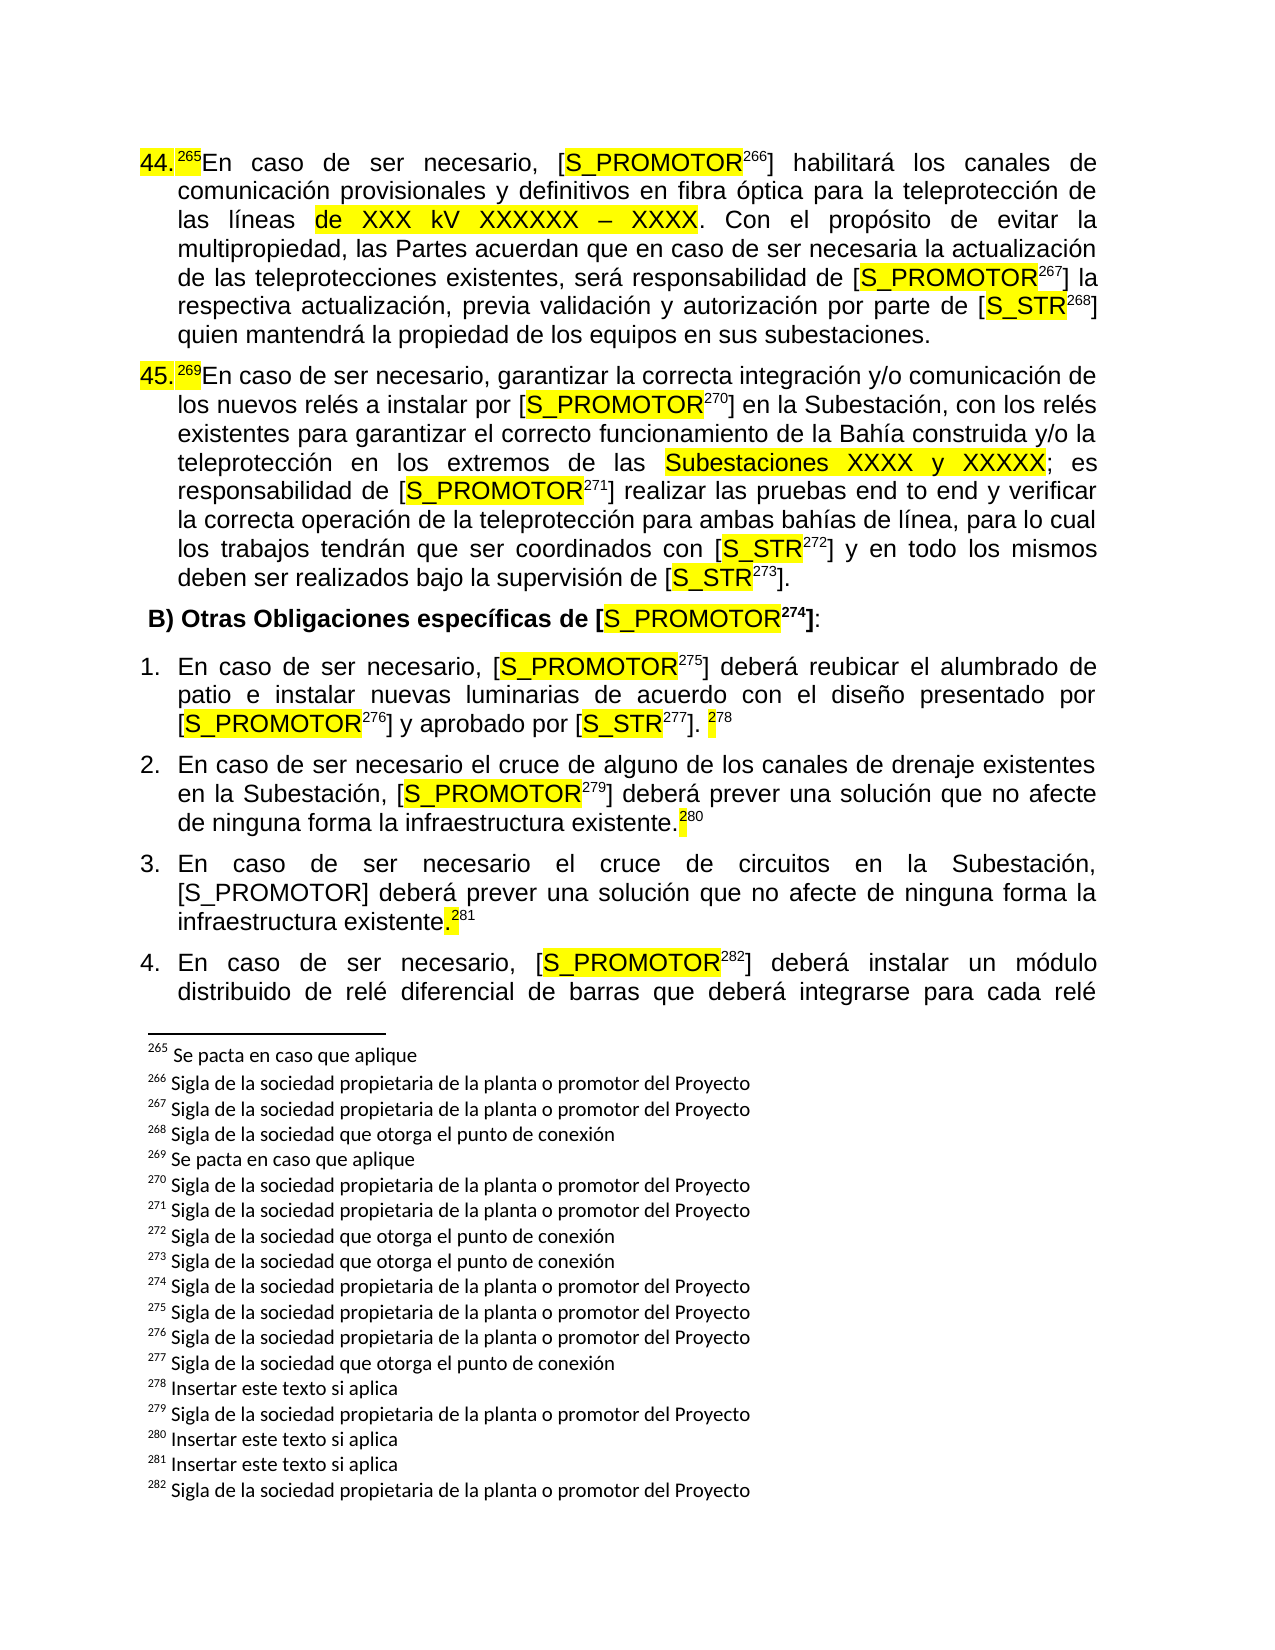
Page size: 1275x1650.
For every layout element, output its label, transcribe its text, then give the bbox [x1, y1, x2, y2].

text B) Otras Obligaciones específicas de [S_PROMOTOR]: [148, 604, 604, 633]
list En caso de ser necesario el cruce de alguno de los canales de drenaje existentes en la Subestación, [S_PROMOTOR] deberá prever una solución que no afecte de ninguna forma la infraestructura existente. [140, 750, 1098, 837]
text B) Otras Obligaciones específicas de [S_PROMOTOR]: [781, 604, 1098, 633]
list En caso de ser necesario el cruce de circuitos en la Subestación, [S_PROMOTOR] deberá prever una solución que no afecte de ninguna forma la infraestructura existente. [140, 849, 1098, 935]
list En caso de ser necesario, garantizar la correcta integración y/o comunicación de los nuevos relés a instalar por [S_PROMOTOR] en la Subestación, con los relés existentes para garantizar el correcto funcionamiento de la Bahía construida y/o la teleprotección en los extremos de las Subestaciones XXXX y XXXXX; es responsabilidad de [S_PROMOTOR] realizar las pruebas end to end y verificar la correcta operación de la teleprotección para ambas bahías de línea, para lo cual los trabajos tendrán que ser coordinados con [S_STR] y en todo los mismos deben ser realizados bajo la supervisión de [S_STR]. [140, 361, 1098, 591]
list En caso de ser necesario, [S_PROMOTOR] habilitará los canales de comunicación provisionales y definitivos en fibra óptica para la teleprotección de las líneas de XXX kV XXXXXX – XXXX. Con el propósito de evitar la multipropiedad, las Partes acuerdan que en caso de ser necesaria la actualización de las teleprotecciones existentes, será responsabilidad de [S_PROMOTOR] la respectiva actualización, previa validación y autorización por parte de [S_STR] quien mantendrá la propiedad de los equipos en sus subestaciones. [140, 148, 1098, 349]
list En caso de ser necesario, [S_PROMOTOR] deberá instalar un módulo distribuido de relé diferencial de barras que deberá integrarse para cada relé diferencial de barras representada por [S_STR] y a su red de gestión remota de protecciones. De no ser posible lo anterior, [S_PROMOTOR] deberá implementar, a su costo, un equipo diferencial completamente nuevo para cada barra los cuales pasarán a ser representados por [S_STR] con el derecho de explotación comercial correspondiente, sin ningún costo para [S_STR]. [140, 948, 1098, 1005]
list En caso de ser necesario, [S_PROMOTOR] deberá reubicar el alumbrado de patio e instalar nuevas luminarias de acuerdo con el diseño presentado por [S_PROMOTOR] y aprobado por [S_STR]. [140, 652, 1098, 738]
